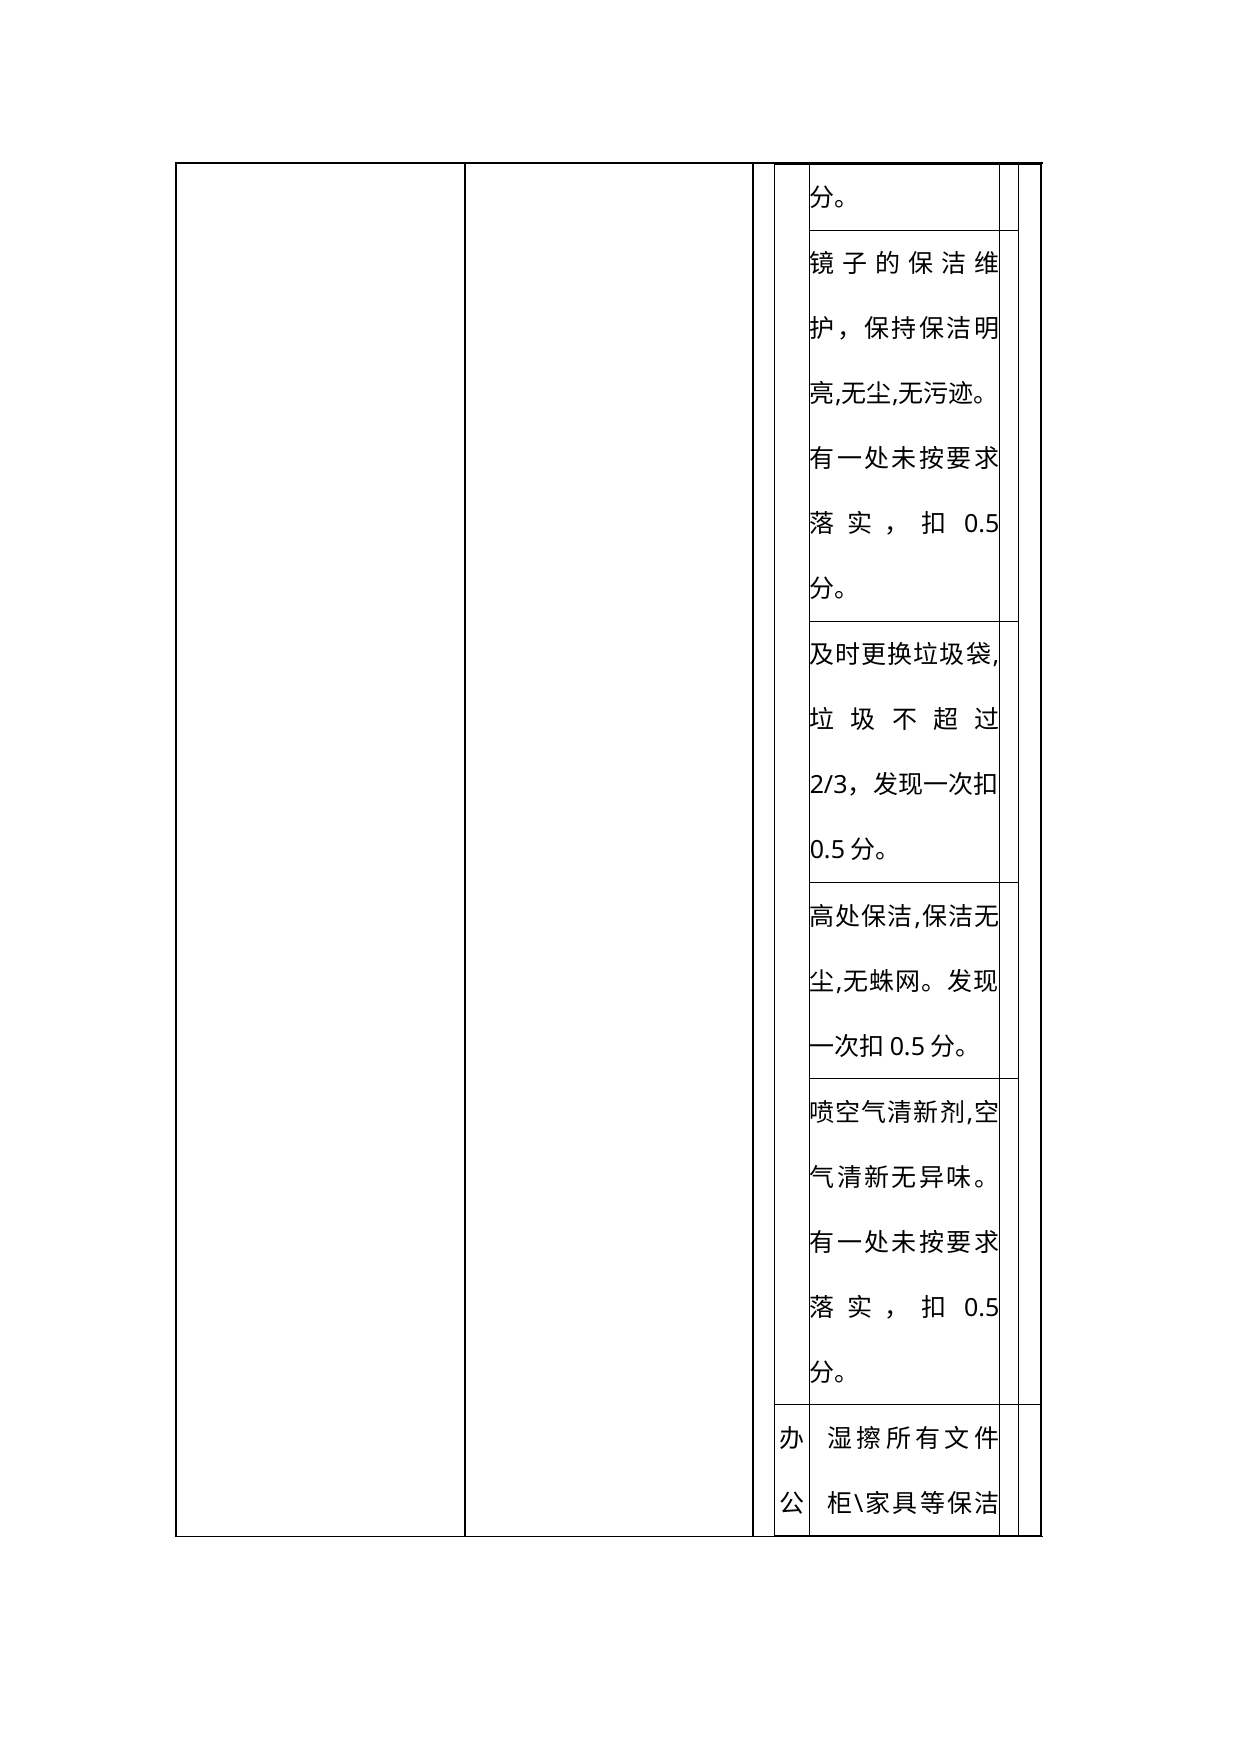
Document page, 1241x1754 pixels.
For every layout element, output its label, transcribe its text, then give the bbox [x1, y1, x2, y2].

table_cell [466, 164, 752, 1536]
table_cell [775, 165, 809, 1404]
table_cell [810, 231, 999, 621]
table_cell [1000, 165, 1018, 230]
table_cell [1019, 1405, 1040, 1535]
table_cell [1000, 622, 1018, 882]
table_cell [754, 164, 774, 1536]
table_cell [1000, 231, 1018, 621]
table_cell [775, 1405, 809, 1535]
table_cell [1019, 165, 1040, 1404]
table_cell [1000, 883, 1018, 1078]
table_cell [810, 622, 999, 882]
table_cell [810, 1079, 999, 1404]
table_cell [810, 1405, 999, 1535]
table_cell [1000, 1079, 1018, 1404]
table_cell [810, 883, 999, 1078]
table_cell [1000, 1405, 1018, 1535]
table_cell 1 [177, 164, 464, 1536]
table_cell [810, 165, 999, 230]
